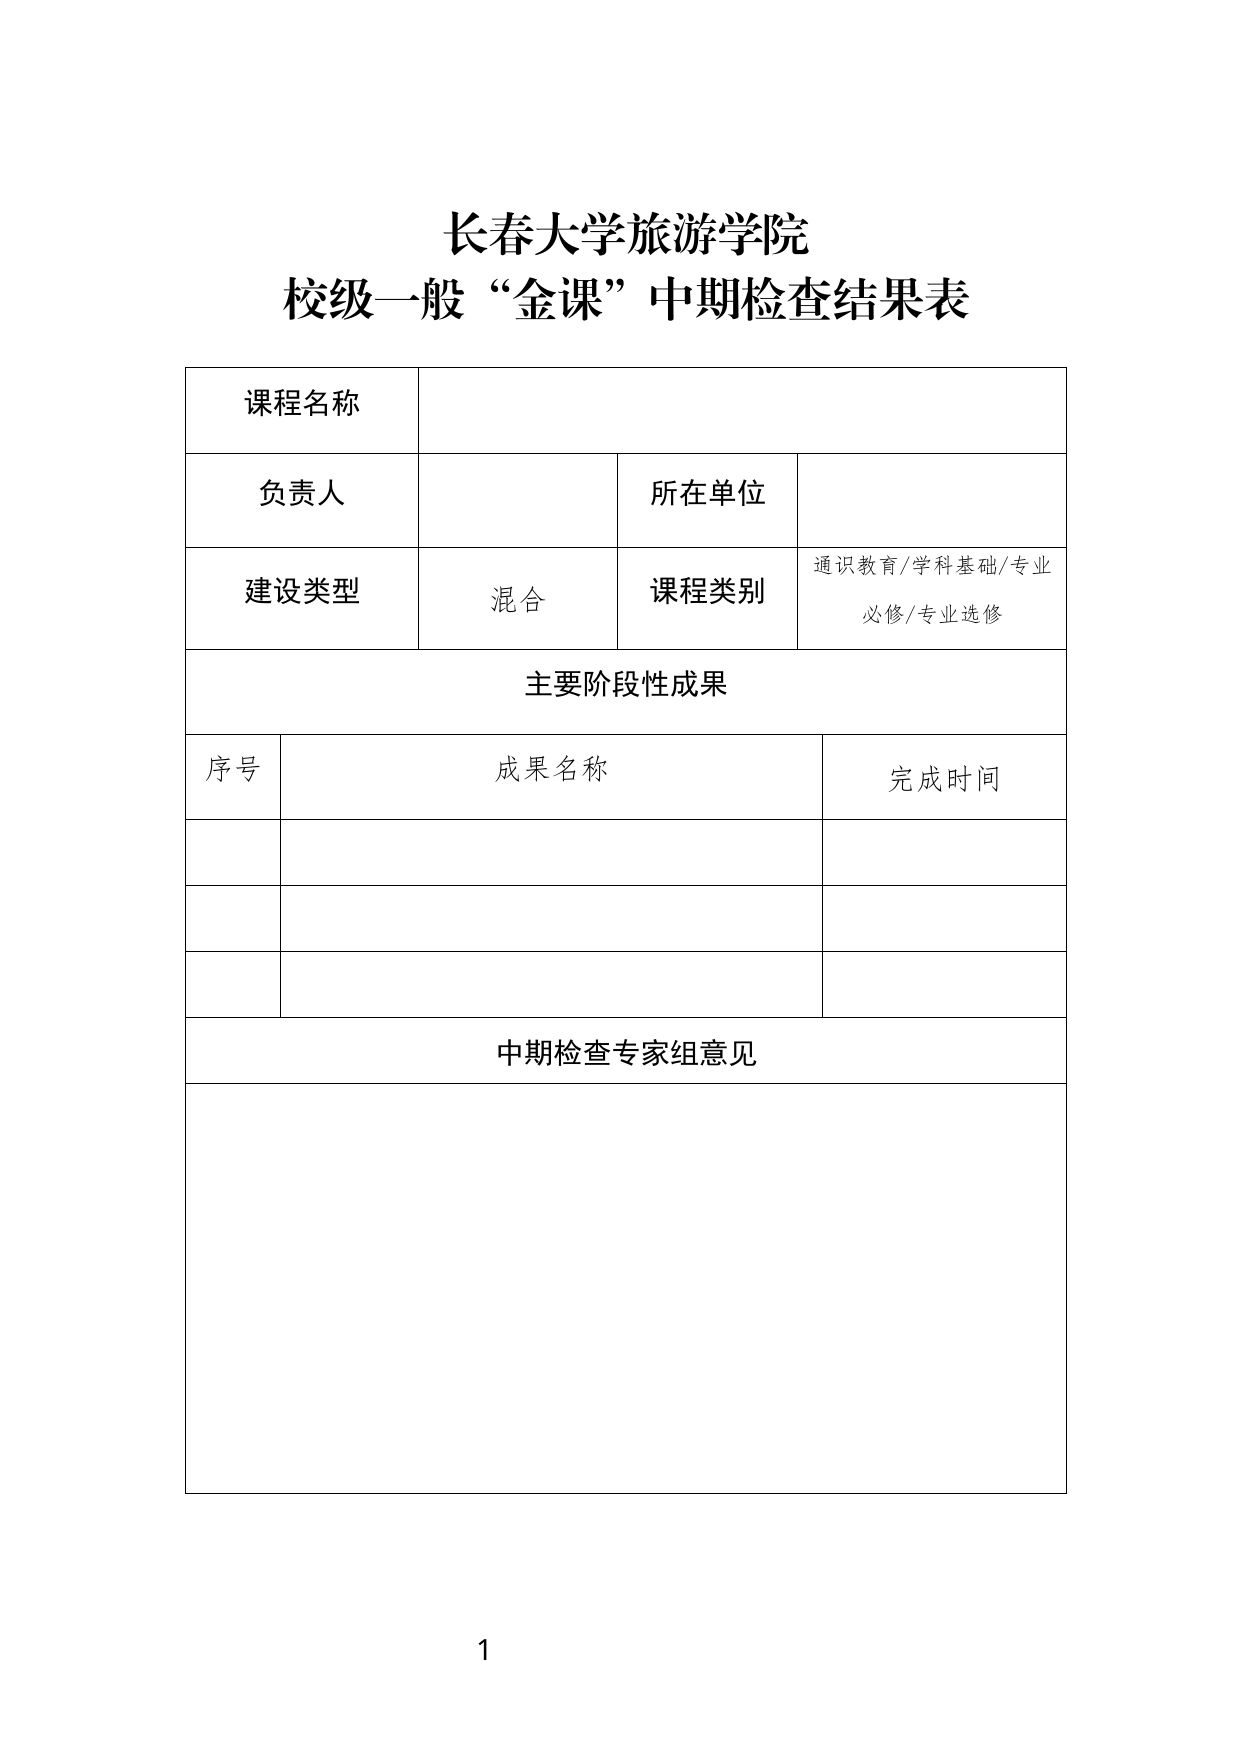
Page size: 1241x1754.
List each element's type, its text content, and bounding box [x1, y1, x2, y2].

table_cell [281, 820, 822, 885]
table_cell 所在单位 [618, 454, 797, 547]
table_cell [798, 454, 1066, 547]
table_cell [186, 820, 280, 885]
table_cell [186, 952, 280, 1017]
table_cell [823, 820, 1066, 885]
table_cell 中期检查专家组意见 [186, 1018, 1066, 1083]
table_cell 建设类型 [186, 548, 418, 648]
table_cell [823, 886, 1066, 951]
table_header 课程名称 [186, 368, 418, 452]
table_cell 主要阶段性成果 [186, 650, 1066, 734]
text 长春大学旅游学院 [165, 205, 1087, 270]
text 校级一般“金课”中期检查结果表 [165, 270, 1087, 335]
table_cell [186, 1084, 1066, 1493]
table_cell 负责人 [186, 454, 418, 547]
table_cell [281, 952, 822, 1017]
table_cell 成果名称 [281, 735, 822, 819]
table_cell 通识教育/学科基础/专业必修/专业选修 [798, 548, 1066, 648]
table_cell 混合 [419, 548, 617, 648]
table_cell 完成时间 [823, 735, 1066, 819]
table_cell 课程类别 [618, 548, 797, 648]
table_cell [419, 454, 617, 547]
table_cell 序号 [186, 735, 280, 819]
table_cell [186, 886, 280, 951]
table_cell [823, 952, 1066, 1017]
table_cell [281, 886, 822, 951]
table_header [419, 368, 1066, 452]
